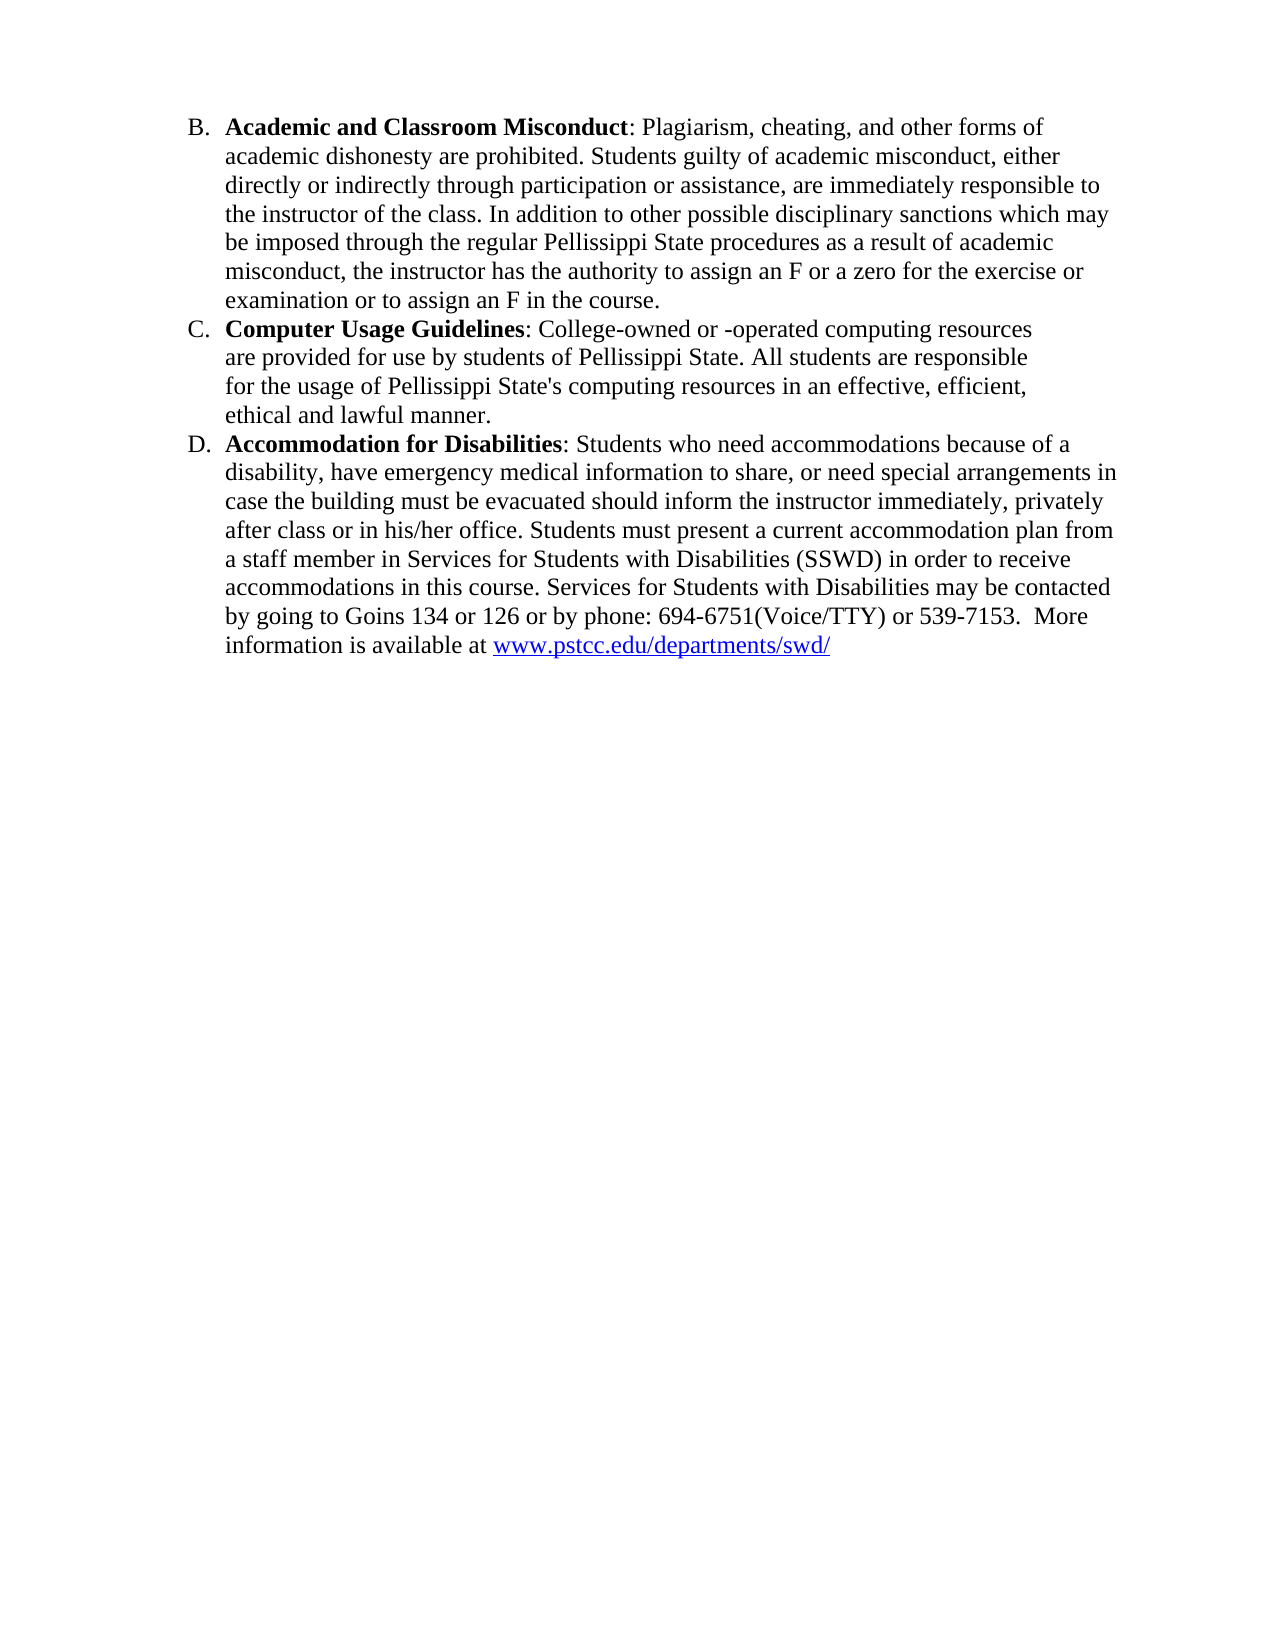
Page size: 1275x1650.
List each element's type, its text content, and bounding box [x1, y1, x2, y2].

list Academic and Classroom Misconduct: Plagiarism, cheating, and other forms of academic dishonesty are prohibited. Students guilty of academic misconduct, either directly or indirectly through participation or assistance, are immediately responsible to the instructor of the class. In addition to other possible disciplinary sanctions which may be imposed through the regular procedures as a result of academic misconduct, the instructor has the authority to assign an F or a zero for the exercise or examination or to assign an F in the course. [187, 112, 1125, 314]
list Accommodation for Disabilities: Students who need accommodations because of a disability, have emergency medical information to share, or need special arrangements in case the building must be evacuated should inform the instructor immediately, privately after class or in his/her office. Students must present a current accommodation plan from a staff member in Services for Students with Disabilities (SSWD) in order to receive accommodations in this course. Services for Students with Disabilities may be contacted by going to Goins 134 or 126 or by phone: (Voice/TTY) or . More information is available at www.pstcc.edu/departments/swd/ [187, 429, 1125, 659]
list Computer Usage Guidelines: College-owned or -operated computing resources are provided for use by students of . All students are responsible for the usage of Pellissippi State's computing resources in an effective, efficient, ethical and lawful manner. [187, 314, 1050, 429]
